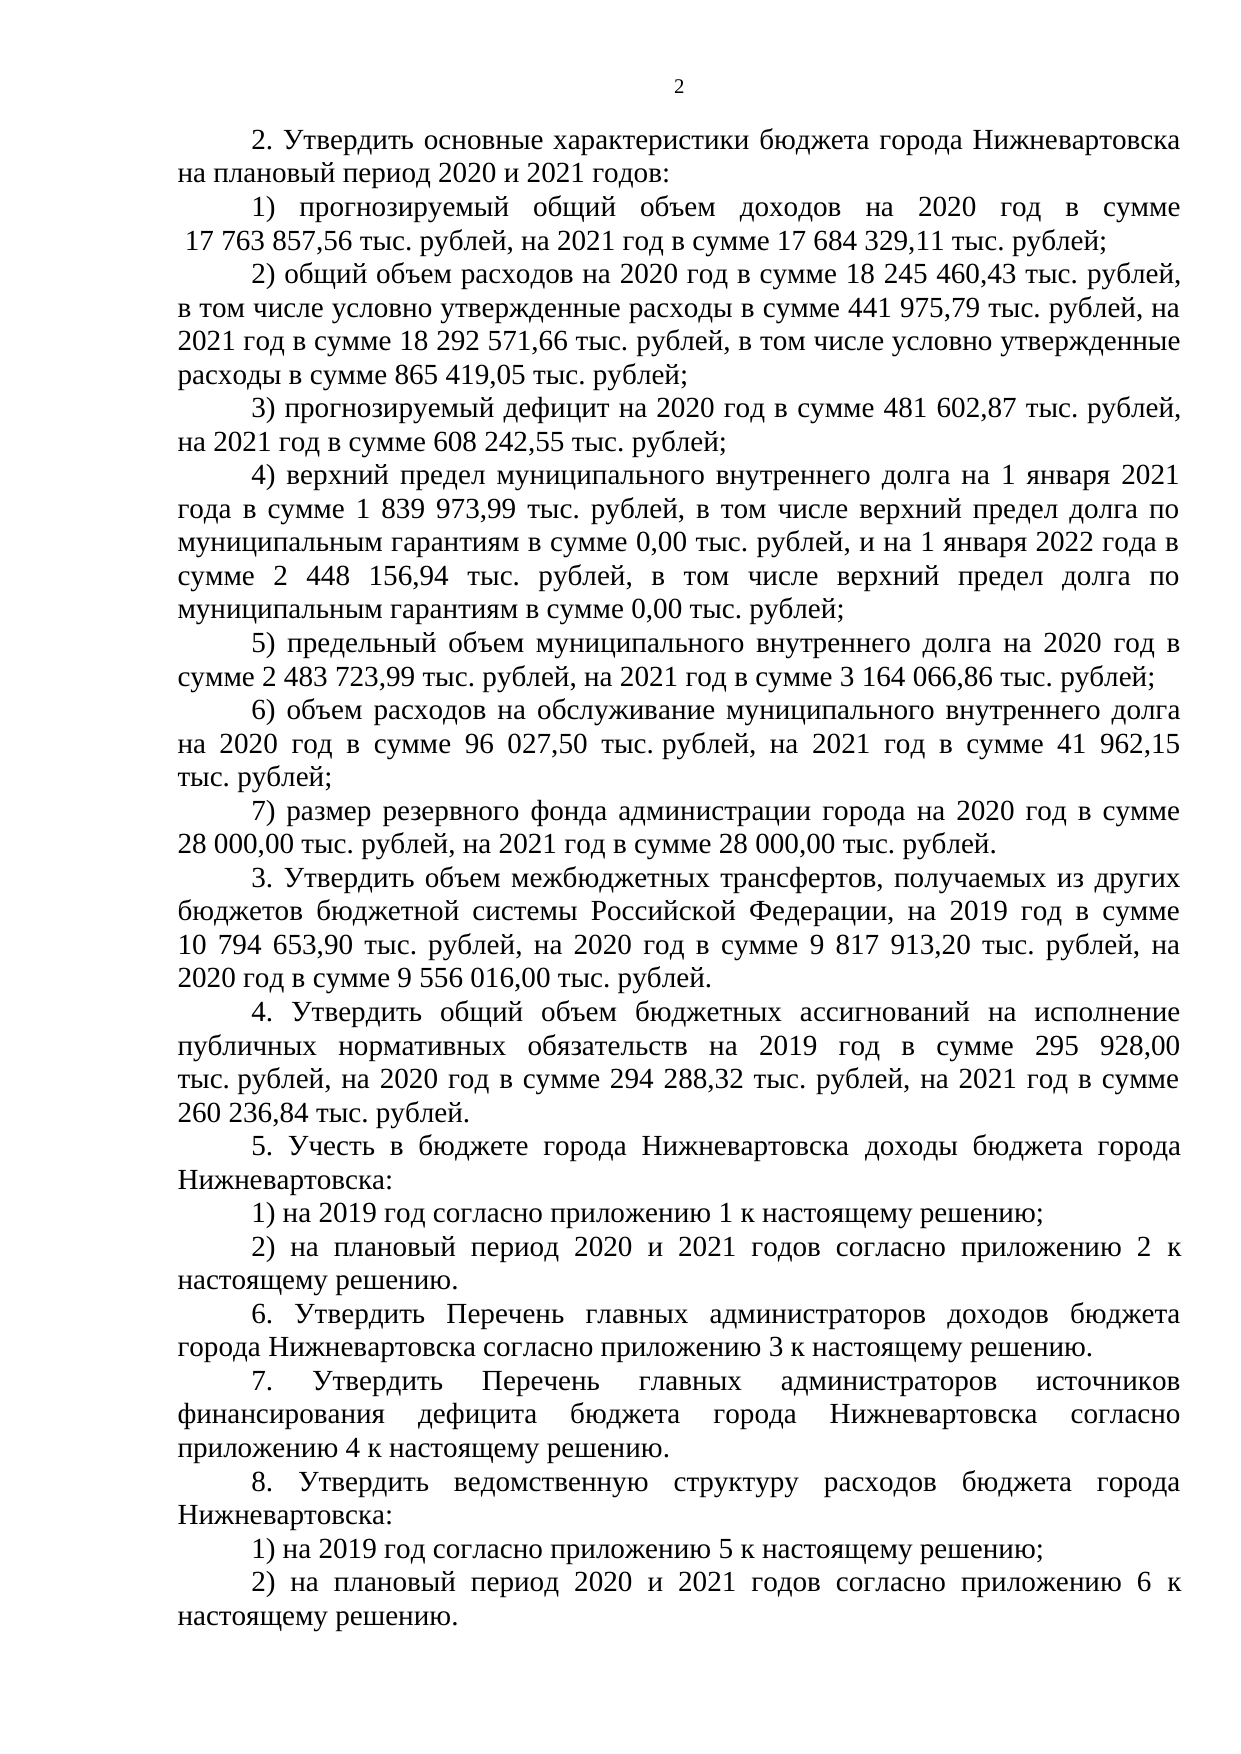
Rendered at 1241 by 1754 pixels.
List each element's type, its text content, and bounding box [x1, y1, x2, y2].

text 5) предельный объем муниципального внутреннего долга на 2020 год в сумме 2 483 723,99 тыс. рублей, на 2021 год в сумме 3 164 066,86 тыс. рублей; [177, 625, 1181, 692]
text 2) общий объем расходов на 2020 год в сумме 18 245 460,43 тыс. рублей, в том числе условно утвержденные расходы в сумме 441 975,79 тыс. рублей, на 2021 год в сумме 18 292 571,66 тыс. рублей, в том числе условно утвержденные расходы в сумме 865 419,05 тыс. рублей; [177, 256, 1181, 390]
text 7. Утвердить Перечень главных администраторов источников финансирования дефицита бюджета города Нижневартовска согласно приложению 4 к настоящему решению. [177, 1363, 1181, 1464]
text 7) размер резервного фонда администрации города на 2020 год в сумме 28 000,00 тыс. рублей, на 2021 год в сумме 28 000,00 тыс. рублей. [177, 793, 1181, 860]
text 8. Утвердить ведомственную структуру расходов бюджета города Нижневартовска: [177, 1464, 1181, 1531]
text 6. Утвердить Перечень главных администраторов доходов бюджета города Нижневартовска согласно приложению 3 к настоящему решению. [177, 1296, 1181, 1363]
text 2. Утвердить основные характеристики бюджета города Нижневартовска на плановый период 2020 и 2021 годов: [177, 122, 1181, 189]
text 2) на плановый период 2020 и 2021 годов согласно приложению 2 к настоящему решению. [177, 1229, 1181, 1296]
text 1) на 2019 год согласно приложению 5 к настоящему решению; [177, 1531, 1181, 1564]
text 3) прогнозируемый дефицит на 2020 год в сумме 481 602,87 тыс. рублей, на 2021 год в сумме 608 242,55 тыс. рублей; [177, 390, 1181, 457]
text 1) на 2019 год согласно приложению 1 к настоящему решению; [177, 1195, 1181, 1229]
text 1) прогнозируемый общий объем доходов на 2020 год в сумме 17 763 857,56 тыс. рублей, на 2021 год в сумме 17 684 329,11 тыс. рублей; [177, 189, 1181, 256]
text 2) на плановый период 2020 и 2021 годов согласно приложению 6 к настоящему решению. [177, 1564, 1181, 1631]
text 6) объем расходов на обслуживание муниципального внутреннего долга на 2020 год в сумме 96 027,50 тыс. рублей, на 2021 год в сумме 41 962,15 тыс. рублей; [177, 692, 1181, 793]
text 4. Утвердить общий объем бюджетных ассигнований на исполнение публичных нормативных обязательств на 2019 год в сумме 295 928,00 тыс. рублей, на 2020 год в сумме 294 288,32 тыс. рублей, на 2021 год в сумме 260 236,84 тыс. рублей. [177, 994, 1181, 1128]
text 5. Учесть в бюджете города Нижневартовска доходы бюджета города Нижневартовска: [177, 1128, 1181, 1195]
text 4) верхний предел муниципального внутреннего долга на 1 января 2021 года в сумме 1 839 973,99 тыс. рублей, в том числе верхний предел долга по муниципальным гарантиям в сумме 0,00 тыс. рублей, и на 1 января 2022 года в сумме 2 448 156,94 тыс. рублей, в том числе верхний предел долга по муниципальным гарантиям в сумме 0,00 тыс. рублей; [177, 457, 1181, 625]
text 3. Утвердить объем межбюджетных трансфертов, получаемых из других бюджетов бюджетной системы Российской Федерации, на 2019 год в сумме 10 794 653,90 тыс. рублей, на 2020 год в сумме 9 817 913,20 тыс. рублей, на 2020 год в сумме 9 556 016,00 тыс. рублей. [177, 860, 1181, 994]
